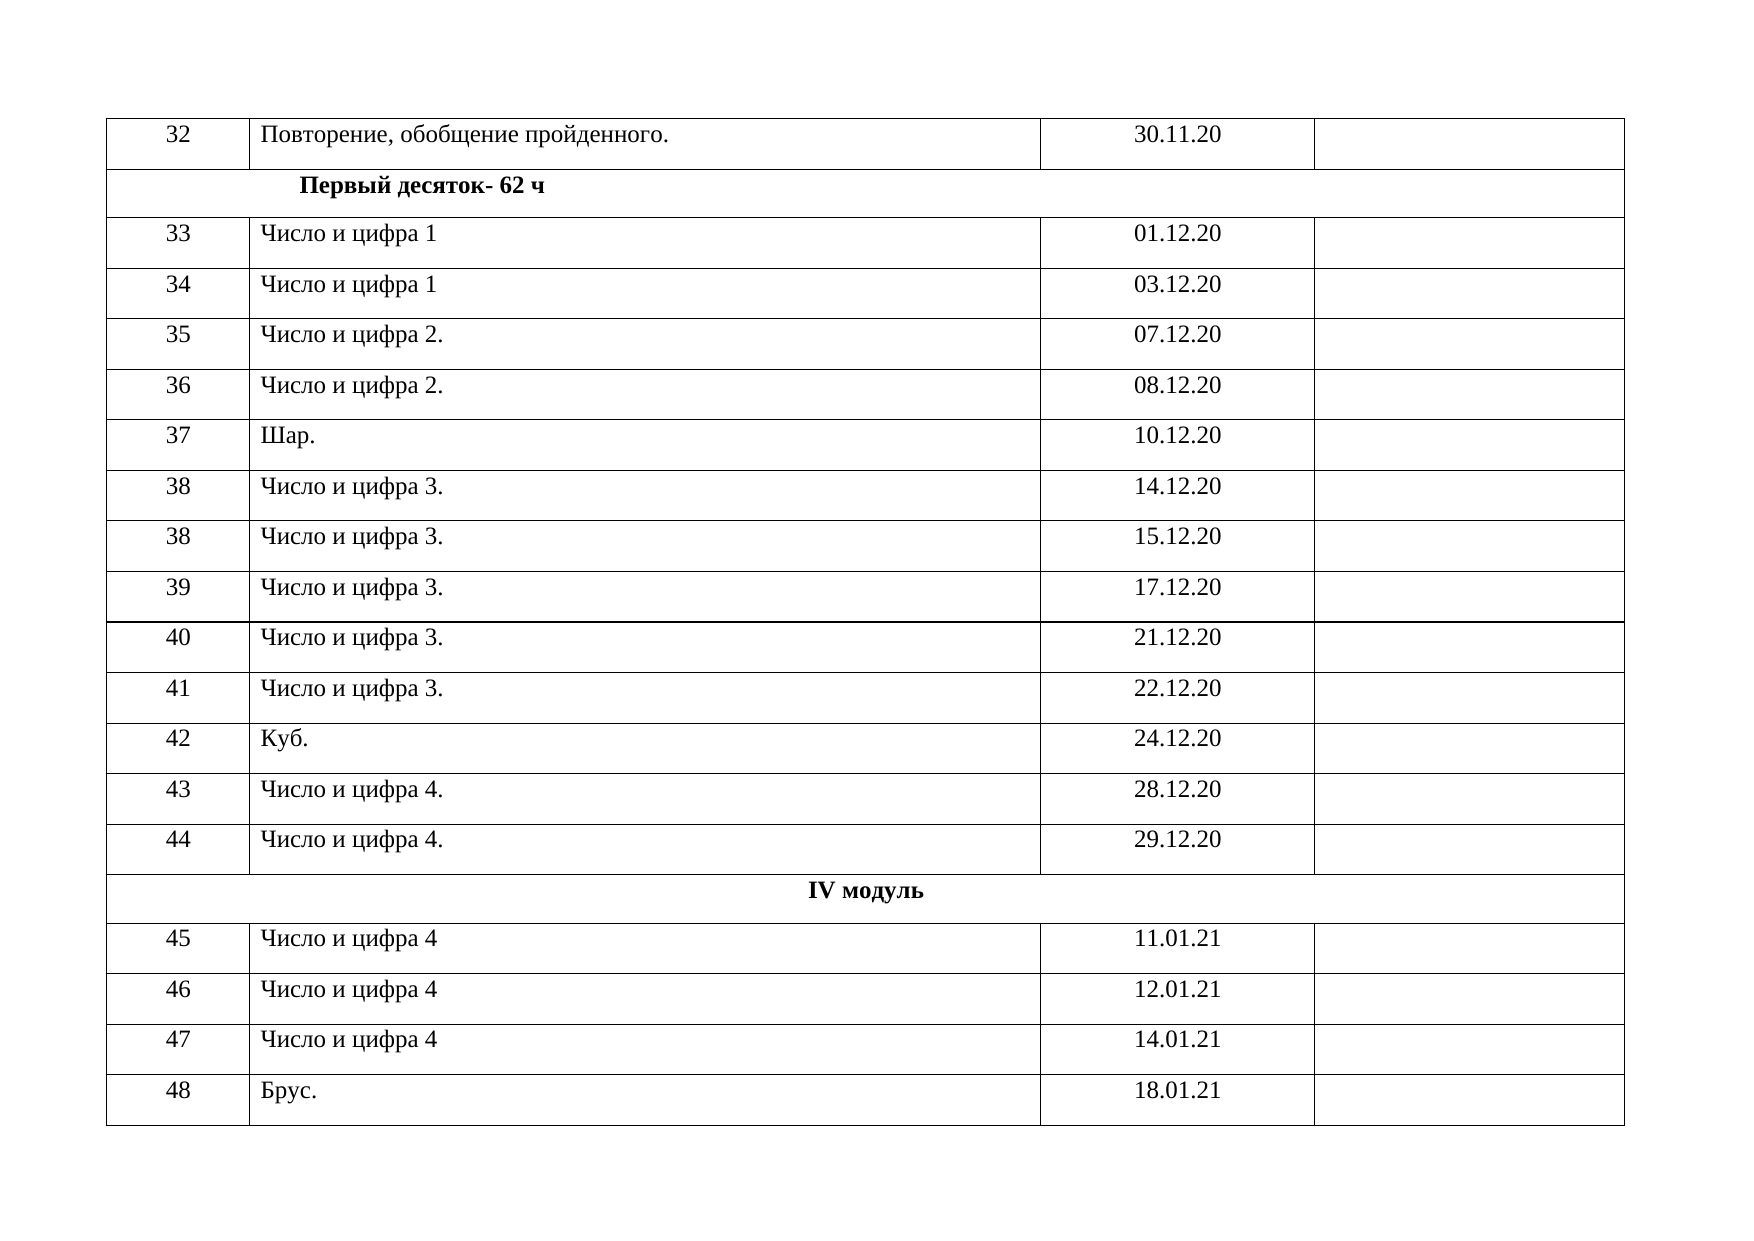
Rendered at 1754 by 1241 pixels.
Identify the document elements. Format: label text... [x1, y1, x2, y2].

table_cell [1315, 924, 1624, 973]
table_cell 36 [107, 370, 249, 419]
table_cell 41 [107, 673, 249, 722]
table_cell [1315, 774, 1624, 823]
table_cell 30.11.20 [1041, 119, 1314, 169]
table_cell 38 [107, 471, 249, 520]
table_cell 08.12.20 [1041, 370, 1314, 419]
table_cell Первый десяток- 62 ч [107, 170, 1624, 217]
table_cell [1315, 269, 1624, 318]
table_cell 01.12.20 [1041, 218, 1314, 268]
table_cell [1315, 974, 1624, 1023]
table_cell 44 [107, 825, 249, 874]
table_cell 42 [107, 724, 249, 773]
table_cell Число и цифра 4 [250, 974, 1040, 1023]
table_cell 21.12.20 [1041, 623, 1314, 672]
table_cell Число и цифра 3. [250, 572, 1040, 621]
table_cell [1315, 724, 1624, 773]
table_cell 14.12.20 [1041, 471, 1314, 520]
table_cell Число и цифра 3. [250, 673, 1040, 722]
table_cell 39 [107, 572, 249, 621]
table_cell 34 [107, 269, 249, 318]
table_cell 10.12.20 [1041, 420, 1314, 470]
table_cell Повторение, обобщение пройденного. [250, 119, 1040, 169]
table_cell Число и цифра 3. [250, 471, 1040, 520]
table_cell 46 [107, 974, 249, 1023]
table_cell [1315, 420, 1624, 470]
table_cell [1315, 1025, 1624, 1074]
table_cell 15.12.20 [1041, 521, 1314, 571]
table_cell Число и цифра 3. [250, 521, 1040, 571]
table_cell Число и цифра 3. [250, 623, 1040, 672]
table_cell [1315, 471, 1624, 520]
table_cell 22.12.20 [1041, 673, 1314, 722]
table_cell IV модуль [107, 875, 1624, 922]
table_cell 11.01.21 [1041, 924, 1314, 973]
table_cell Число и цифра 4. [250, 825, 1040, 874]
table_cell Число и цифра 4. [250, 774, 1040, 823]
table_cell 35 [107, 319, 249, 369]
table_cell 47 [107, 1025, 249, 1074]
table_cell Число и цифра 4 [250, 924, 1040, 973]
table_cell 14.01.21 [1041, 1025, 1314, 1074]
table_cell Число и цифра 2. [250, 370, 1040, 419]
table_cell 37 [107, 420, 249, 470]
table_cell 07.12.20 [1041, 319, 1314, 369]
table_cell Число и цифра 2. [250, 319, 1040, 369]
table_cell 17.12.20 [1041, 572, 1314, 621]
table_cell 40 [107, 623, 249, 672]
table_cell 28.12.20 [1041, 774, 1314, 823]
table_cell Брус. [250, 1075, 1040, 1124]
table_cell 33 [107, 218, 249, 268]
table_cell [1315, 673, 1624, 722]
table_cell [1315, 319, 1624, 369]
table_cell 29.12.20 [1041, 825, 1314, 874]
table_cell Число и цифра 1 [250, 218, 1040, 268]
table_cell 43 [107, 774, 249, 823]
table_cell Шар. [250, 420, 1040, 470]
table_cell [1315, 825, 1624, 874]
table_cell [1315, 370, 1624, 419]
table_cell [1315, 119, 1624, 169]
table_cell 45 [107, 924, 249, 973]
table_cell [1315, 572, 1624, 621]
table_cell 24.12.20 [1041, 724, 1314, 773]
table_cell Куб. [250, 724, 1040, 773]
table_cell [1315, 623, 1624, 672]
table_cell [1315, 218, 1624, 268]
table_cell 18.01.21 [1041, 1075, 1314, 1124]
table_cell 32 [107, 119, 249, 169]
table_cell 38 [107, 521, 249, 571]
table_cell Число и цифра 4 [250, 1025, 1040, 1074]
table_cell 48 [107, 1075, 249, 1124]
table_cell [1315, 1075, 1624, 1124]
table_cell [1315, 521, 1624, 571]
table_cell Число и цифра 1 [250, 269, 1040, 318]
table_cell 12.01.21 [1041, 974, 1314, 1023]
table_cell 03.12.20 [1041, 269, 1314, 318]
